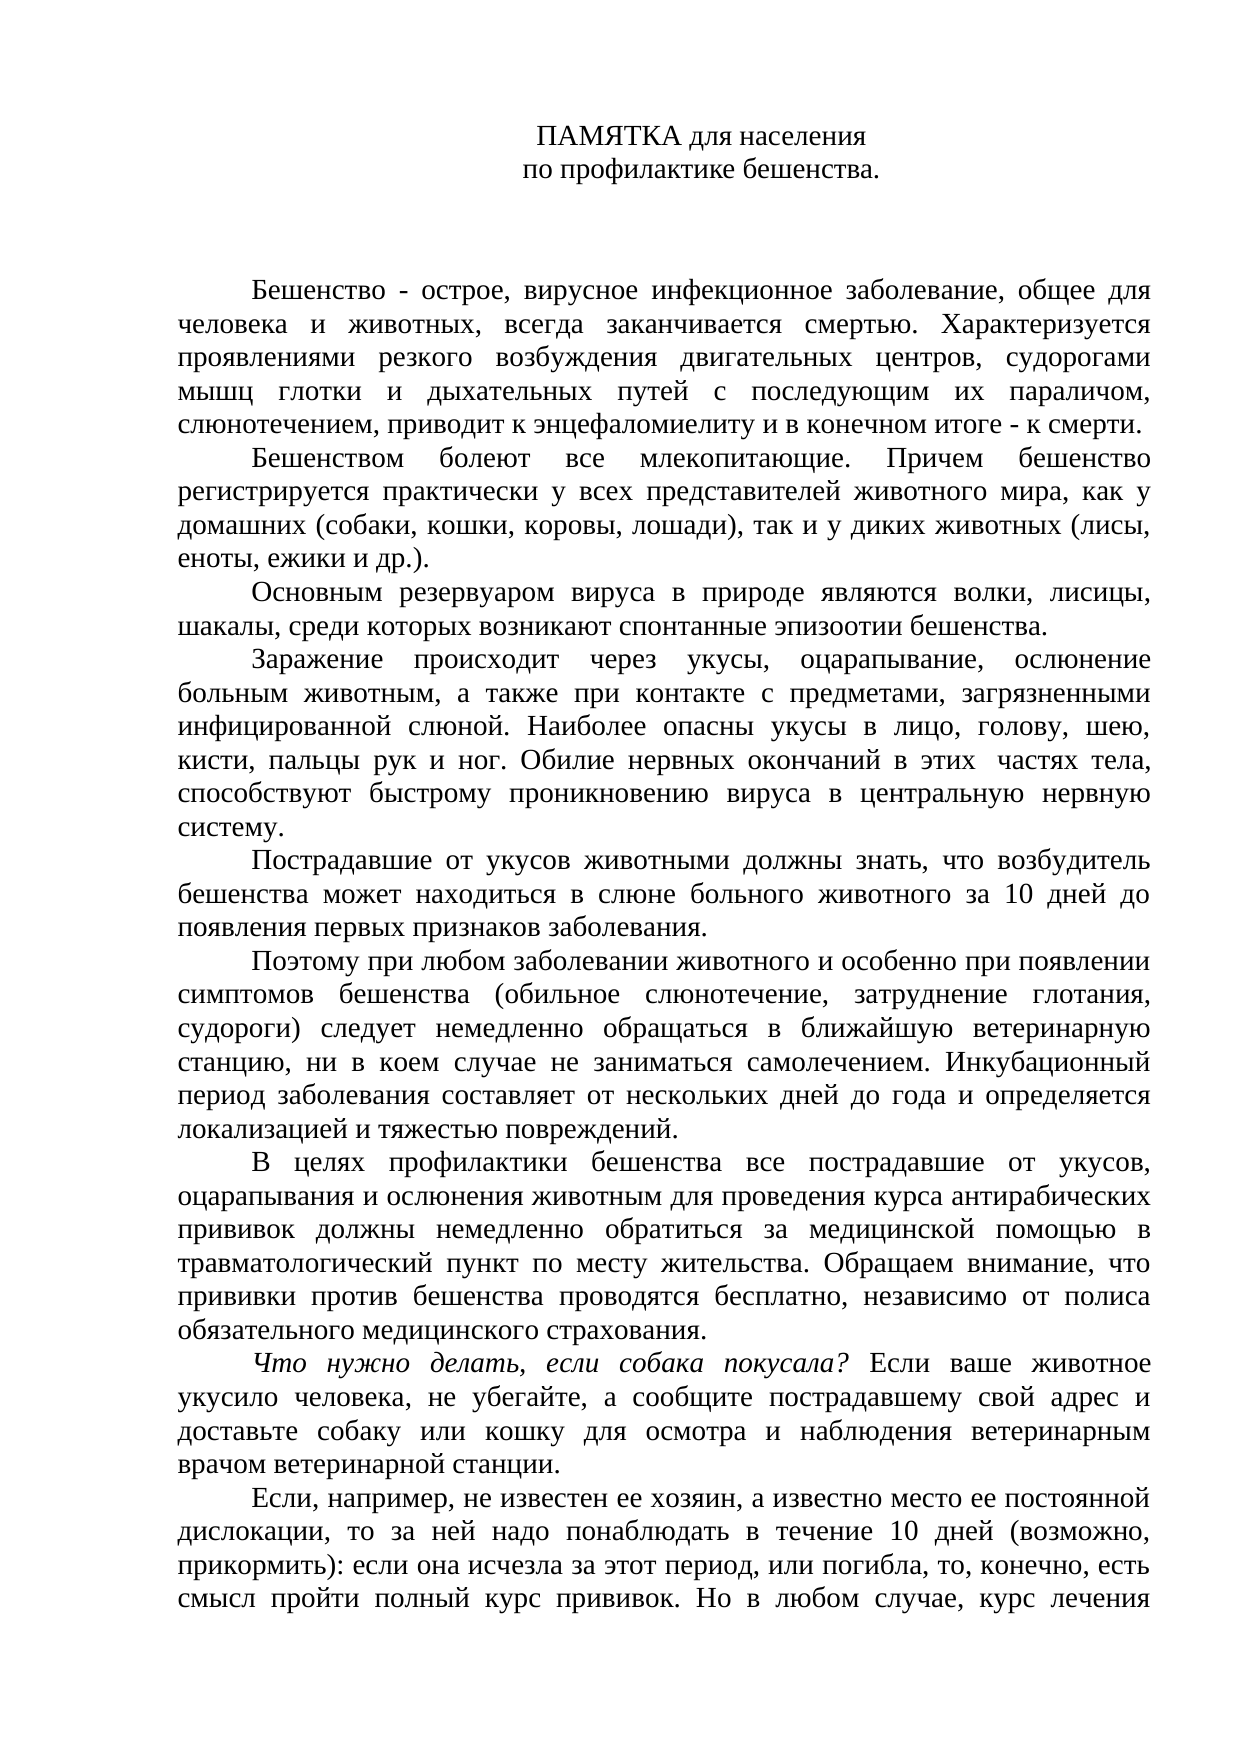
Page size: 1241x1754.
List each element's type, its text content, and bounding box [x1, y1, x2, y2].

text ПАМЯТКА для населения [177, 118, 1152, 152]
text Бешенство - острое, вирусное инфекционное заболевание, общее для человека и животных, всегда заканчивается смертью. Характеризуется проявлениями резкого возбуждения двигательных центров, судорогами мышц глотки и дыхательных путей с последующим их параличом, слюнотечением, приводит к энцефаломиелиту и в конечном итоге - к смерти. [177, 272, 1152, 440]
text В целях профилактики бешенства все пострадавшие от укусов, оцарапывания и ослюнения животным для проведения курса антирабических прививок должны немедленно обратиться за медицинской помощью в травматологический пункт по месту жительства. Обращаем внимание, что прививки против бешенства проводятся бесплатно, независимо от полиса обязательного медицинского страхования. [177, 1144, 1152, 1346]
text Основным резервуаром вируса в природе являются волки, лисицы, шакалы, среди которых возникают спонтанные эпизоотии бешенства. [177, 574, 1152, 641]
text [177, 1480, 1152, 1614]
text по профилактике бешенства. [177, 152, 1152, 185]
text Что нужно делать, если собака покусала? Если ваше животное укусило человека, не убегайте, а сообщите пострадавшему свой адрес и доставьте собаку или кошку для осмотра и наблюдения ветеринарным врачом ветеринарной станции. [177, 1346, 1152, 1480]
text Бешенством болеют все млекопитающие. Причем бешенство регистрируется практически у всех представителей животного мира, как у домашних (собаки, кошки, коровы, лошади), так и у диких животных (лисы, еноты, ежики и др.). [177, 440, 1152, 574]
text Заражение происходит через укусы, оцарапывание, ослюнение больным животным, а также при контакте с предметами, загрязненными инфицированной слюной. Наиболее опасны укусы в лицо, голову, шею, кисти, пальцы рук и ног. Обилие нервных окончаний в этих частях тела, способствуют быстрому проникновению вируса в центральную нервную систему. [177, 641, 1152, 842]
text Поэтому при любом заболевании животного и особенно при появлении симптомов бешенства (обильное слюнотечение, затруднение глотания, судороги) следует немедленно обращаться в ближайшую ветеринарную станцию, ни в коем случае не заниматься самолечением. Инкубационный период заболевания составляет от нескольких дней до года и определяется локализацией и тяжестью повреждений. [177, 943, 1152, 1144]
text Пострадавшие от укусов животными должны знать, что возбудитель бешенства может находиться в слюне больного животного за 10 дней до появления первых признаков заболевания. [177, 842, 1152, 943]
